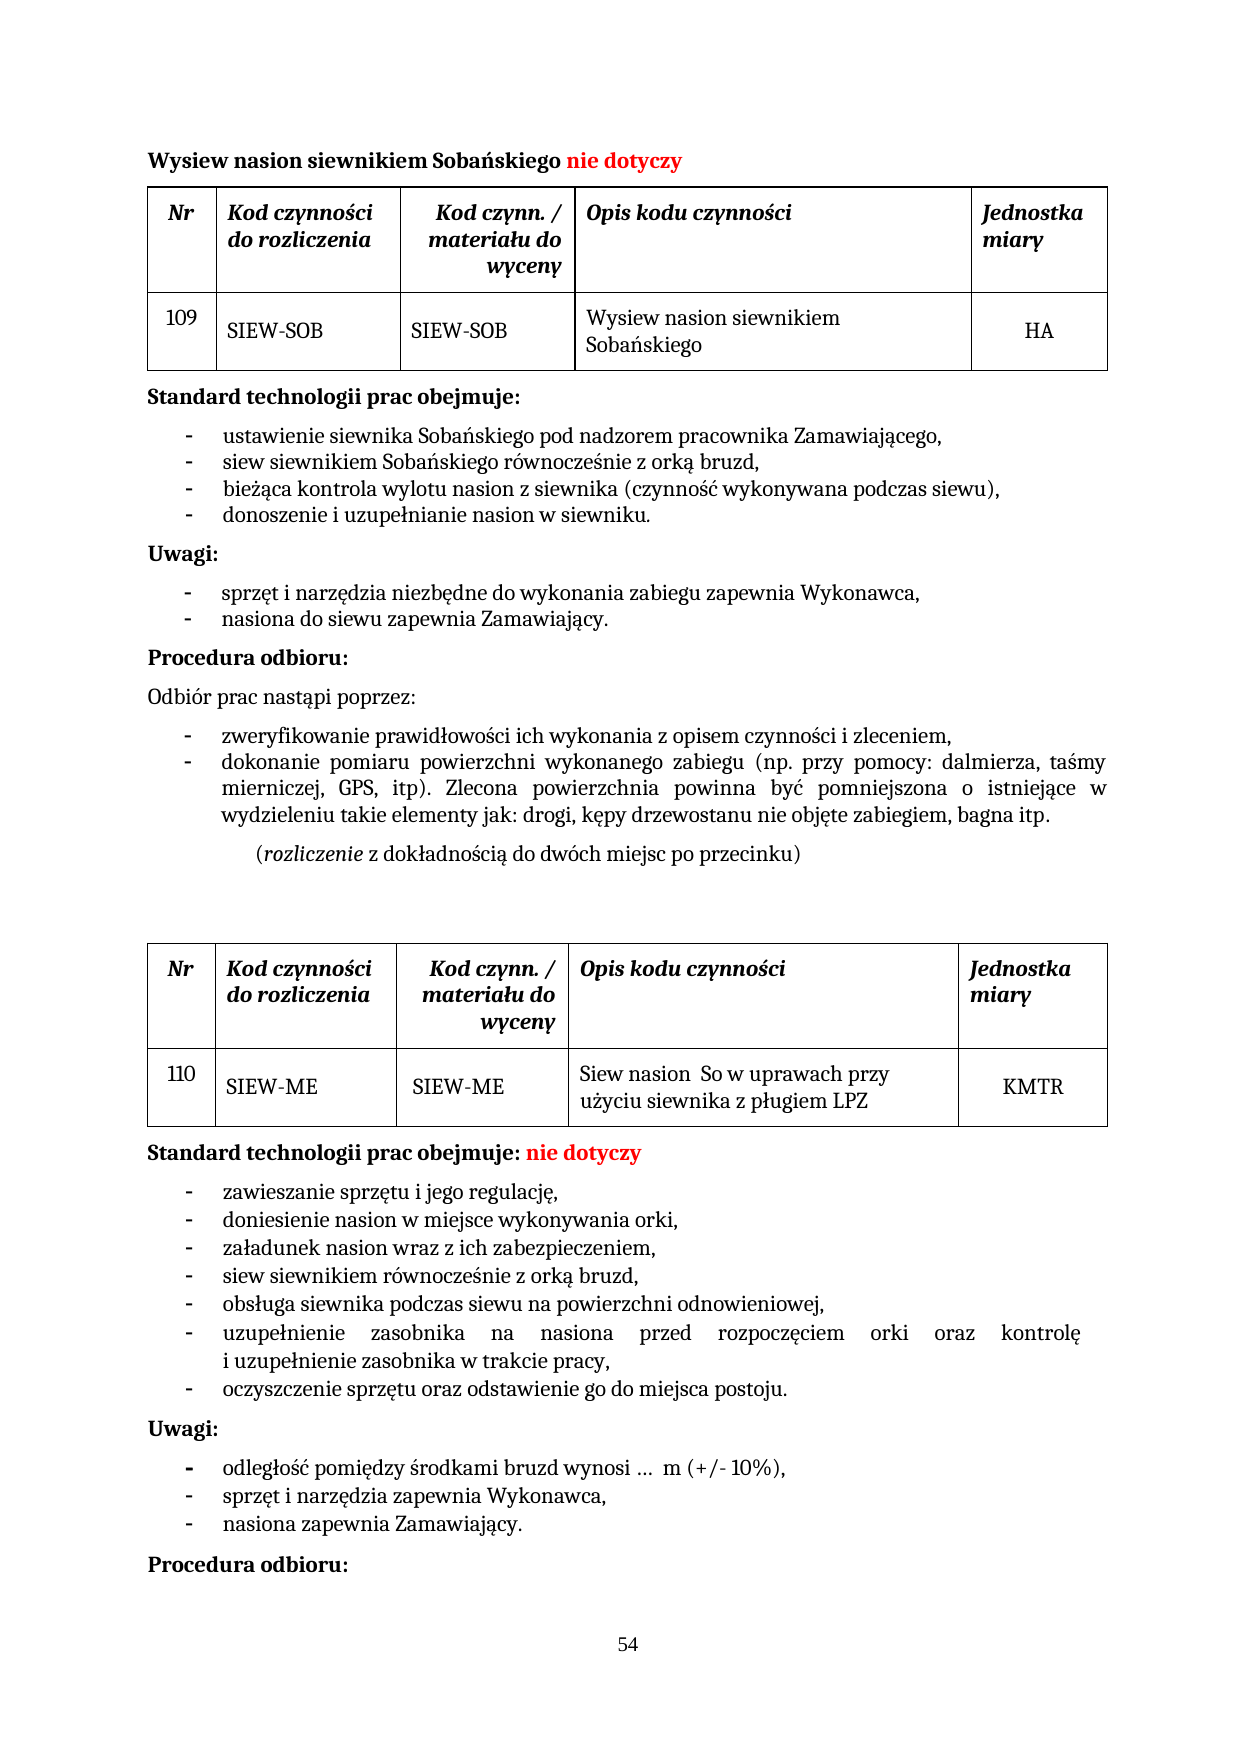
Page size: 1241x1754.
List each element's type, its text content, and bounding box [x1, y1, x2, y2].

text Odbiór prac nastąpi poprzez: [148, 683, 1107, 710]
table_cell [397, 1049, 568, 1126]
list zweryfikowanie prawidłowości ich wykonania z opisem czynności i zleceniem, [184, 722, 1107, 749]
list siew siewnikiem Sobańskiego równocześnie z orką bruzd, [185, 449, 1107, 475]
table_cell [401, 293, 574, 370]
text Standard technologii prac obejmuje: nie dotyczy [148, 1140, 1107, 1166]
list zawieszanie sprzętu i jego regulację, [185, 1179, 1107, 1205]
text Procedura odbioru: [148, 1552, 1107, 1578]
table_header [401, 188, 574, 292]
text Uwagi: [148, 541, 1107, 567]
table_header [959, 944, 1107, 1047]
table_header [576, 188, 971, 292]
list odległość pomiędzy środkami bruzd wynosi … m (+/- 10%), [185, 1455, 1107, 1481]
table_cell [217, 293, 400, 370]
list donoszenie i uzupełnianie nasion w siewniku. [185, 502, 1107, 528]
list sprzęt i narzędzia niezbędne do wykonania zabiegu zapewnia Wykonawca, [184, 579, 1107, 606]
text Standard technologii prac obejmuje: [148, 384, 1107, 410]
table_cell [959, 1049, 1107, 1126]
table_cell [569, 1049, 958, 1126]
text Procedura odbioru: [148, 645, 1107, 671]
list nasiona zapewnia Zamawiający. [185, 1511, 1107, 1538]
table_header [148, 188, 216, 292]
list załadunek nasion wraz z ich zabezpieczeniem, [185, 1235, 1107, 1261]
list bieżąca kontrola wylotu nasion z siewnika (czynność wykonywana podczas siewu), [185, 475, 1107, 502]
list doniesienie nasion w miejsce wykonywania orki, [185, 1207, 1107, 1233]
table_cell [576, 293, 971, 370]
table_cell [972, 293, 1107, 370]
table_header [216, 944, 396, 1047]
list ustawienie siewnika Sobańskiego pod nadzorem pracownika Zamawiającego, [185, 423, 1107, 449]
list uzupełnienie zasobnika na nasiona przed rozpoczęciem orki oraz kontrolę i uzupełnienie zasobnika w trakcie pracy, [185, 1319, 1107, 1374]
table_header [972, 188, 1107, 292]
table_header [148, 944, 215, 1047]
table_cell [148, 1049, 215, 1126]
text (rozliczenie z dokładnością do dwóch miejsc po przecinku) [181, 840, 1107, 867]
list obsługa siewnika podczas siewu na powierzchni odnowieniowej, [185, 1291, 1107, 1317]
list dokonanie pomiaru powierzchni wykonanego zabiegu (np. przy pomocy: dalmierza, taśmy mierniczej, GPS, itp). Zlecona powierzchnia powinna być pomniejszona o istniejące w wydzieleniu takie elementy jak: drogi, kępy drzewostanu nie objęte zabiegiem, bagna itp. [184, 749, 1107, 828]
list oczyszczenie sprzętu oraz odstawienie go do miejsca postoju. [185, 1376, 1107, 1402]
list nasiona do siewu zapewnia Zamawiający. [184, 606, 1107, 632]
list sprzęt i narzędzia zapewnia Wykonawca, [185, 1483, 1107, 1509]
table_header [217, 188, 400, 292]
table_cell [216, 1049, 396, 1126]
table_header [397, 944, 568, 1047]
text Wysiew nasion siewnikiem Sobańskiego nie dotyczy [148, 148, 1107, 174]
text Uwagi: [148, 1416, 1107, 1442]
list siew siewnikiem równocześnie z orką bruzd, [185, 1263, 1107, 1289]
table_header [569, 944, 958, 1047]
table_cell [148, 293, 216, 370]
